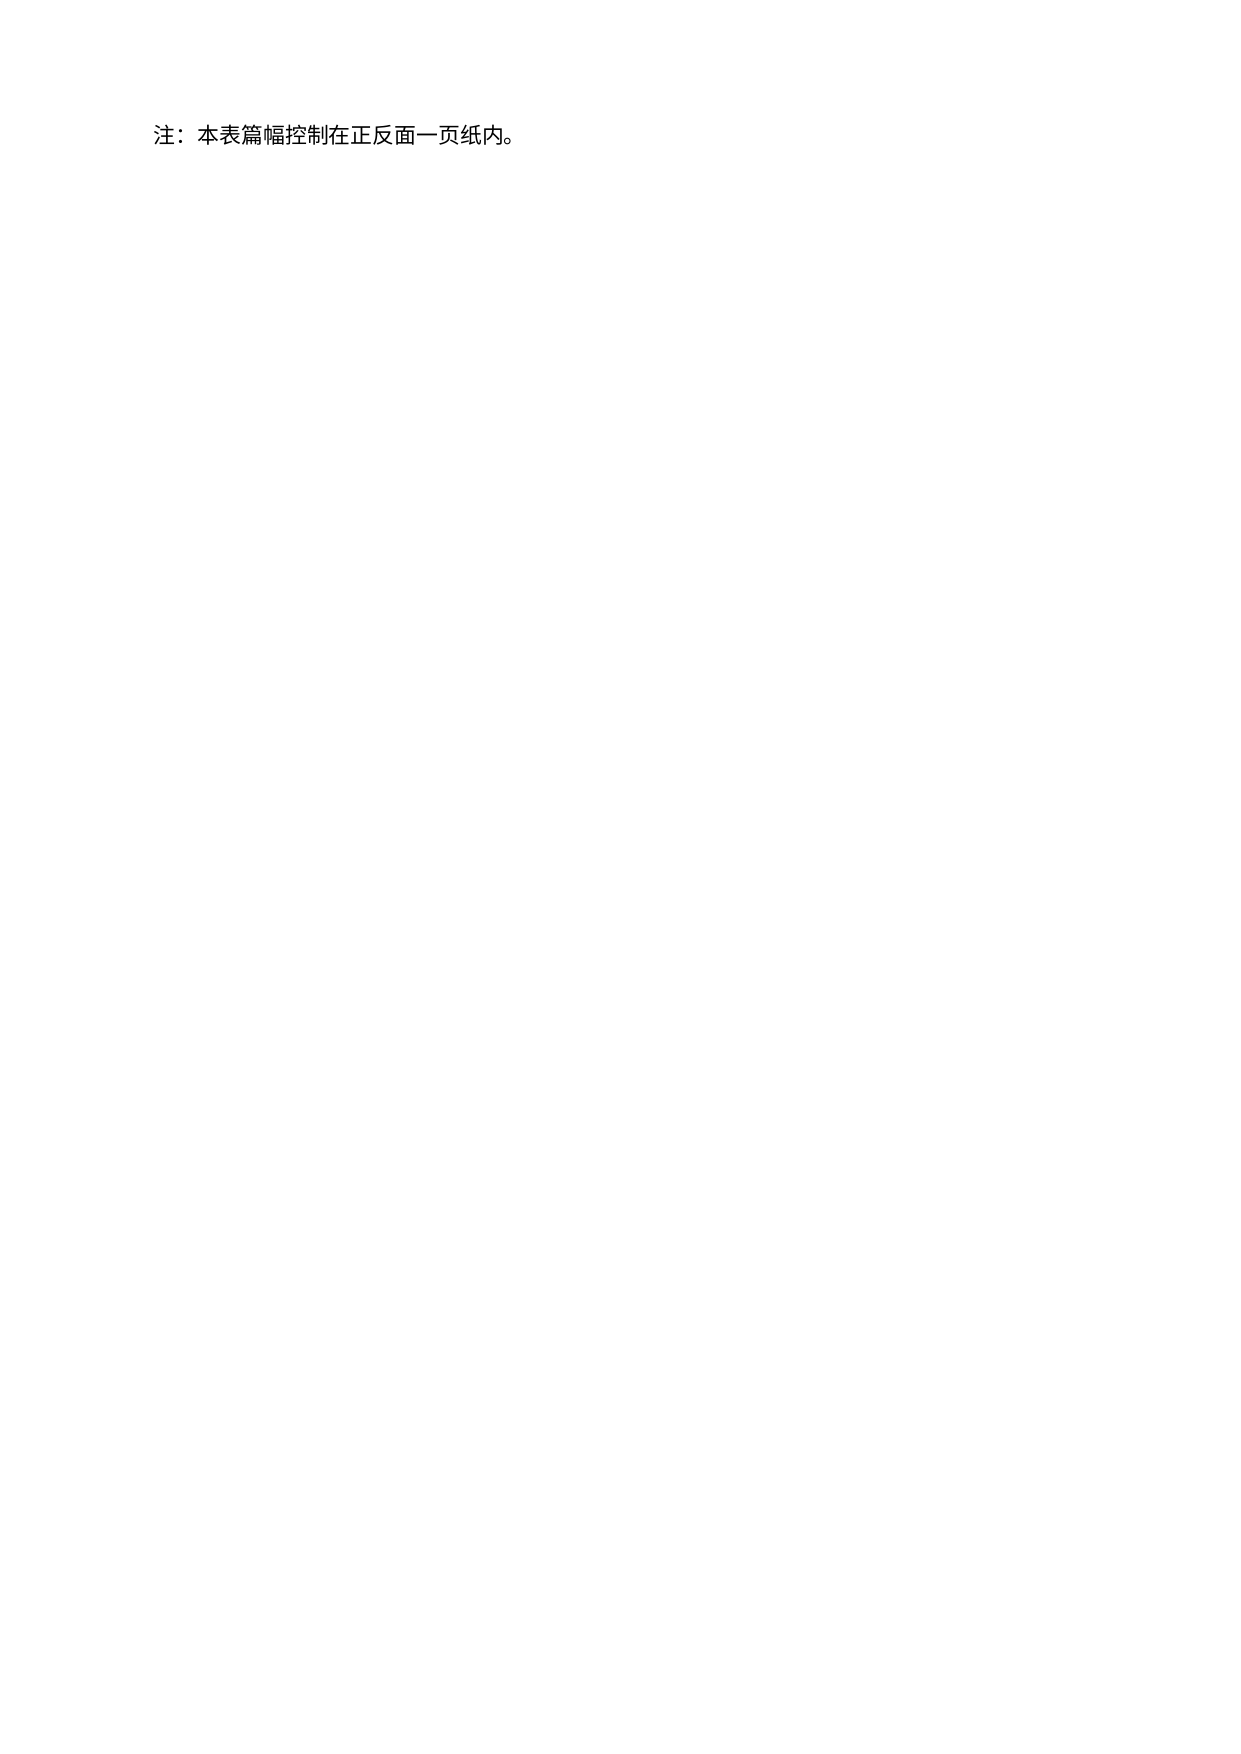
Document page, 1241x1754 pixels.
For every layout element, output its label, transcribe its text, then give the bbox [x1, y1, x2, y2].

text 注：本表篇幅控制在正反面一页纸内。 [154, 118, 1068, 150]
